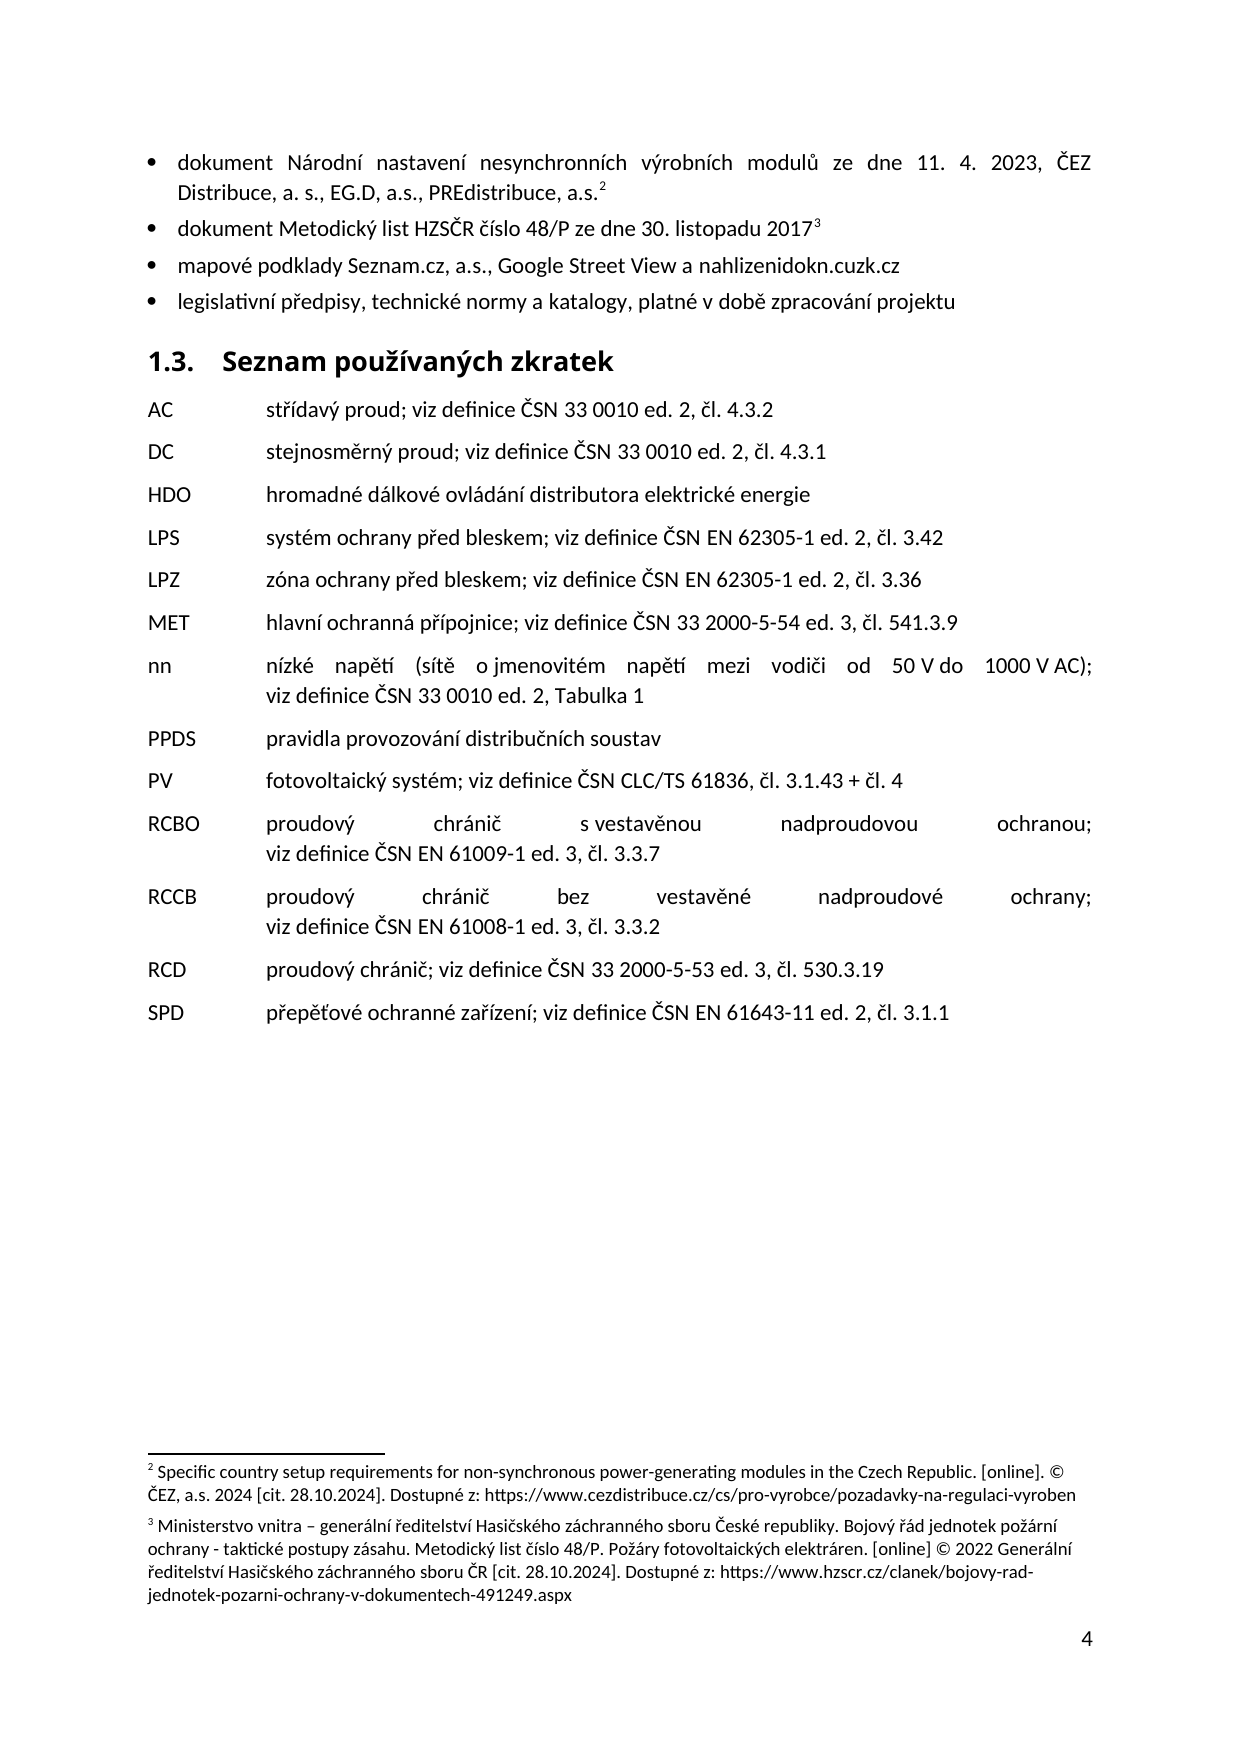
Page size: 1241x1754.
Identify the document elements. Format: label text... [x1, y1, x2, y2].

text MET hlavní ochranná přípojnice; viz definice ČSN 33 2000-5-54 ed. 3, čl. 541.3.9 [148, 608, 1092, 636]
text PV fotovoltaický systém; viz definice ČSN CLC/TS 61836, čl. 3.1.43 + čl. 4 [148, 767, 1092, 795]
text dokument Národní nastavení nesynchronních výrobních modulů ze dne 11. 4. 2023, ČEZ Distribuce, a. s., EG.D, a.s., PREdistribuce, a.s. [148, 148, 1092, 206]
subtitle Seznam používaných zkratek [148, 342, 1092, 379]
text nn nízké napětí (sítě o jmenovitém napětí mezi vodiči od 50 V do 1000 V AC); viz definice ČSN 33 0010 ed. 2, Tabulka 1 [148, 651, 1092, 709]
text RCD proudový chránič; viz definice ČSN 33 2000-5-53 ed. 3, čl. 530.3.19 [148, 955, 1092, 983]
text DC stejnosměrný proud; viz definice ČSN 33 0010 ed. 2, čl. 4.3.1 [148, 437, 1092, 466]
text mapové podklady Seznam.cz, a.s., Google Street View a nahlizenidokn.cuzk.cz [148, 251, 1092, 279]
text legislativní předpisy, technické normy a katalogy, platné v době zpracování projektu [148, 287, 1092, 315]
text RCBO proudový chránič s vestavěnou nadproudovou ochranou; viz definice ČSN EN 61009-1 ed. 3, čl. 3.3.7 [148, 809, 1092, 868]
text LPZ zóna ochrany před bleskem; viz definice ČSN EN 62305-1 ed. 2, čl. 3.36 [148, 566, 1092, 594]
text SPD přepěťové ochranné zařízení; viz definice ČSN EN 61643-11 ed. 2, čl. 3.1.1 [148, 998, 1092, 1026]
text LPS systém ochrany před bleskem; viz definice ČSN EN 62305-1 ed. 2, čl. 3.42 [148, 523, 1092, 551]
text HDO hromadné dálkové ovládání distributora elektrické energie [148, 480, 1092, 508]
text dokument Metodický list HZSČR číslo 48/P ze dne 30. listopadu 2017 [148, 214, 1092, 242]
text AC střídavý proud; viz definice ČSN 33 0010 ed. 2, čl. 4.3.2 [148, 395, 1092, 423]
text RCCB proudový chránič bez vestavěné nadproudové ochrany; viz definice ČSN EN 61008-1 ed. 3, čl. 3.3.2 [148, 882, 1092, 941]
text PPDS pravidla provozování distribučních soustav [148, 724, 1092, 752]
